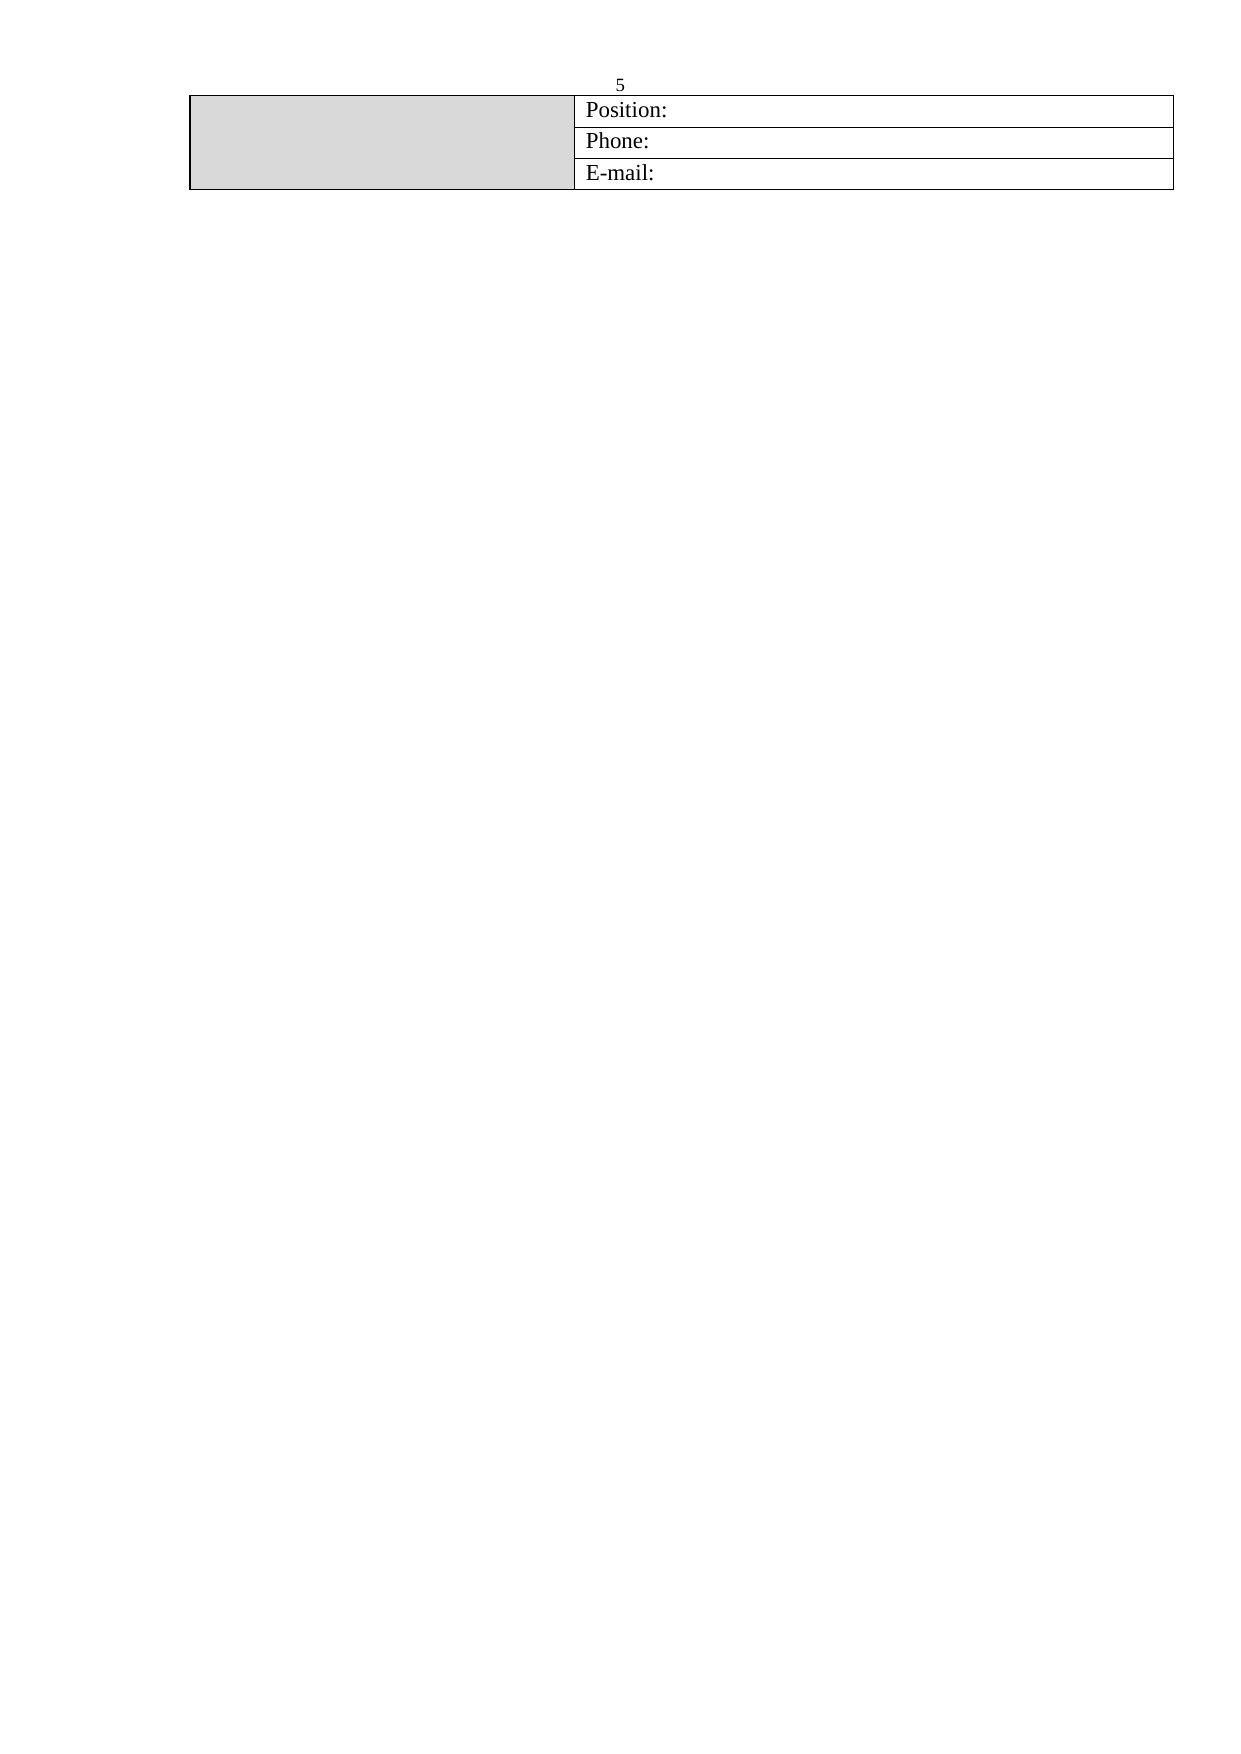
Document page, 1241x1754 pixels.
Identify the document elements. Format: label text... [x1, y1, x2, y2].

table_cell Contact details: [191, 96, 574, 189]
table_cell Position: [575, 96, 1173, 127]
table_cell Phone: [575, 128, 1173, 158]
table_cell E-mail: [575, 159, 1173, 189]
